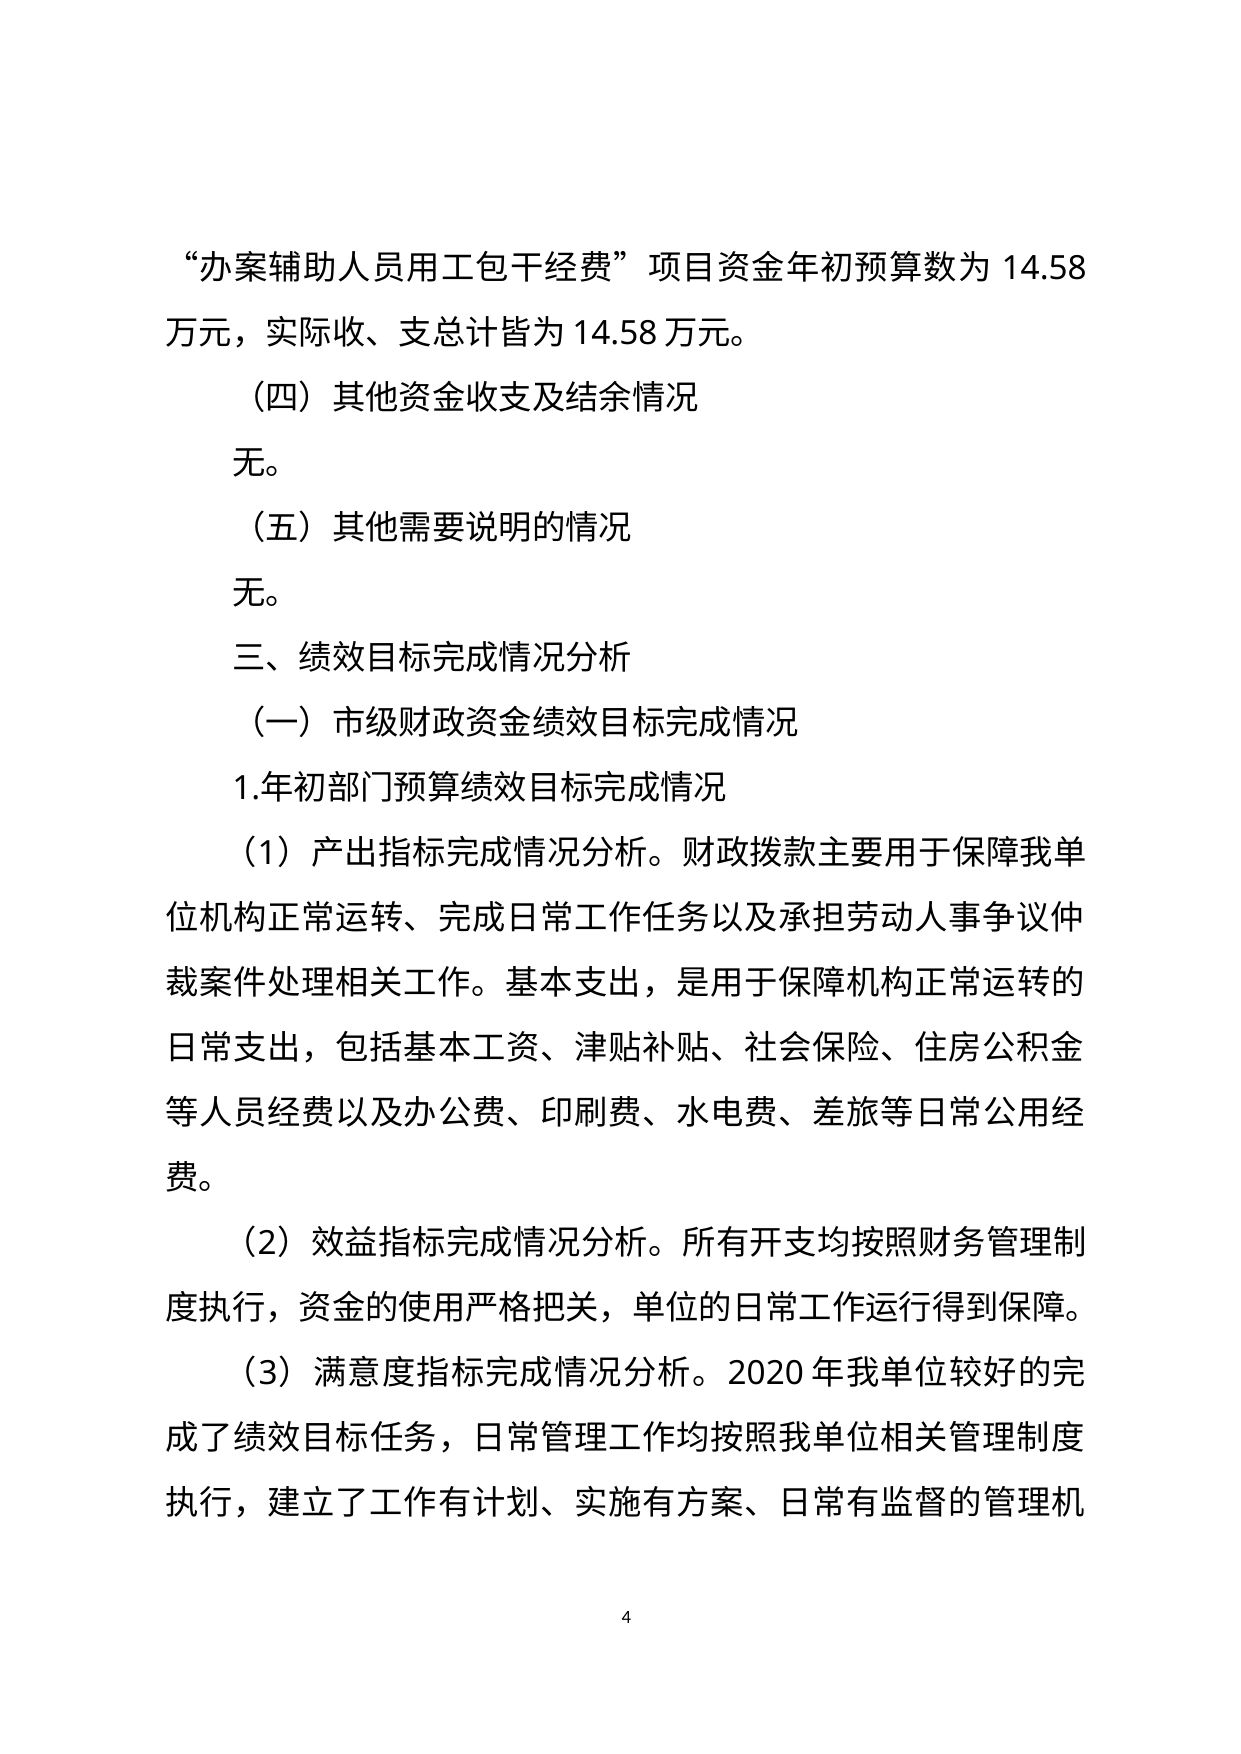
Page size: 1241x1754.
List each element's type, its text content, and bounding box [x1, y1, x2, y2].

text 无。 [165, 558, 1087, 623]
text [165, 1338, 1087, 1533]
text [165, 233, 1087, 363]
text 三、绩效目标完成情况分析 [165, 623, 1087, 688]
text （1）产出指标完成情况分析。财政拨款主要用于保障我单位机构正常运转、完成日常工作任务以及承担劳动人事争议仲裁案件处理相关工作。基本支出，是用于保障机构正常运转的日常支出，包括基本工资、津贴补贴、社会保险、住房公积金等人员经费以及办公费、印刷费、水电费、差旅等日常公用经费。 [165, 818, 1087, 1208]
text （四）其他资金收支及结余情况 [165, 363, 1087, 428]
text （五）其他需要说明的情况 [165, 493, 1087, 558]
text （2）效益指标完成情况分析。所有开支均按照财务管理制度执行，资金的使用严格把关，单位的日常工作运行得到保障。 [165, 1208, 1087, 1338]
text 无。 [165, 428, 1087, 493]
text （一）市级财政资金绩效目标完成情况 [165, 688, 1087, 753]
text 1.年初部门预算绩效目标完成情况 [165, 753, 1087, 818]
